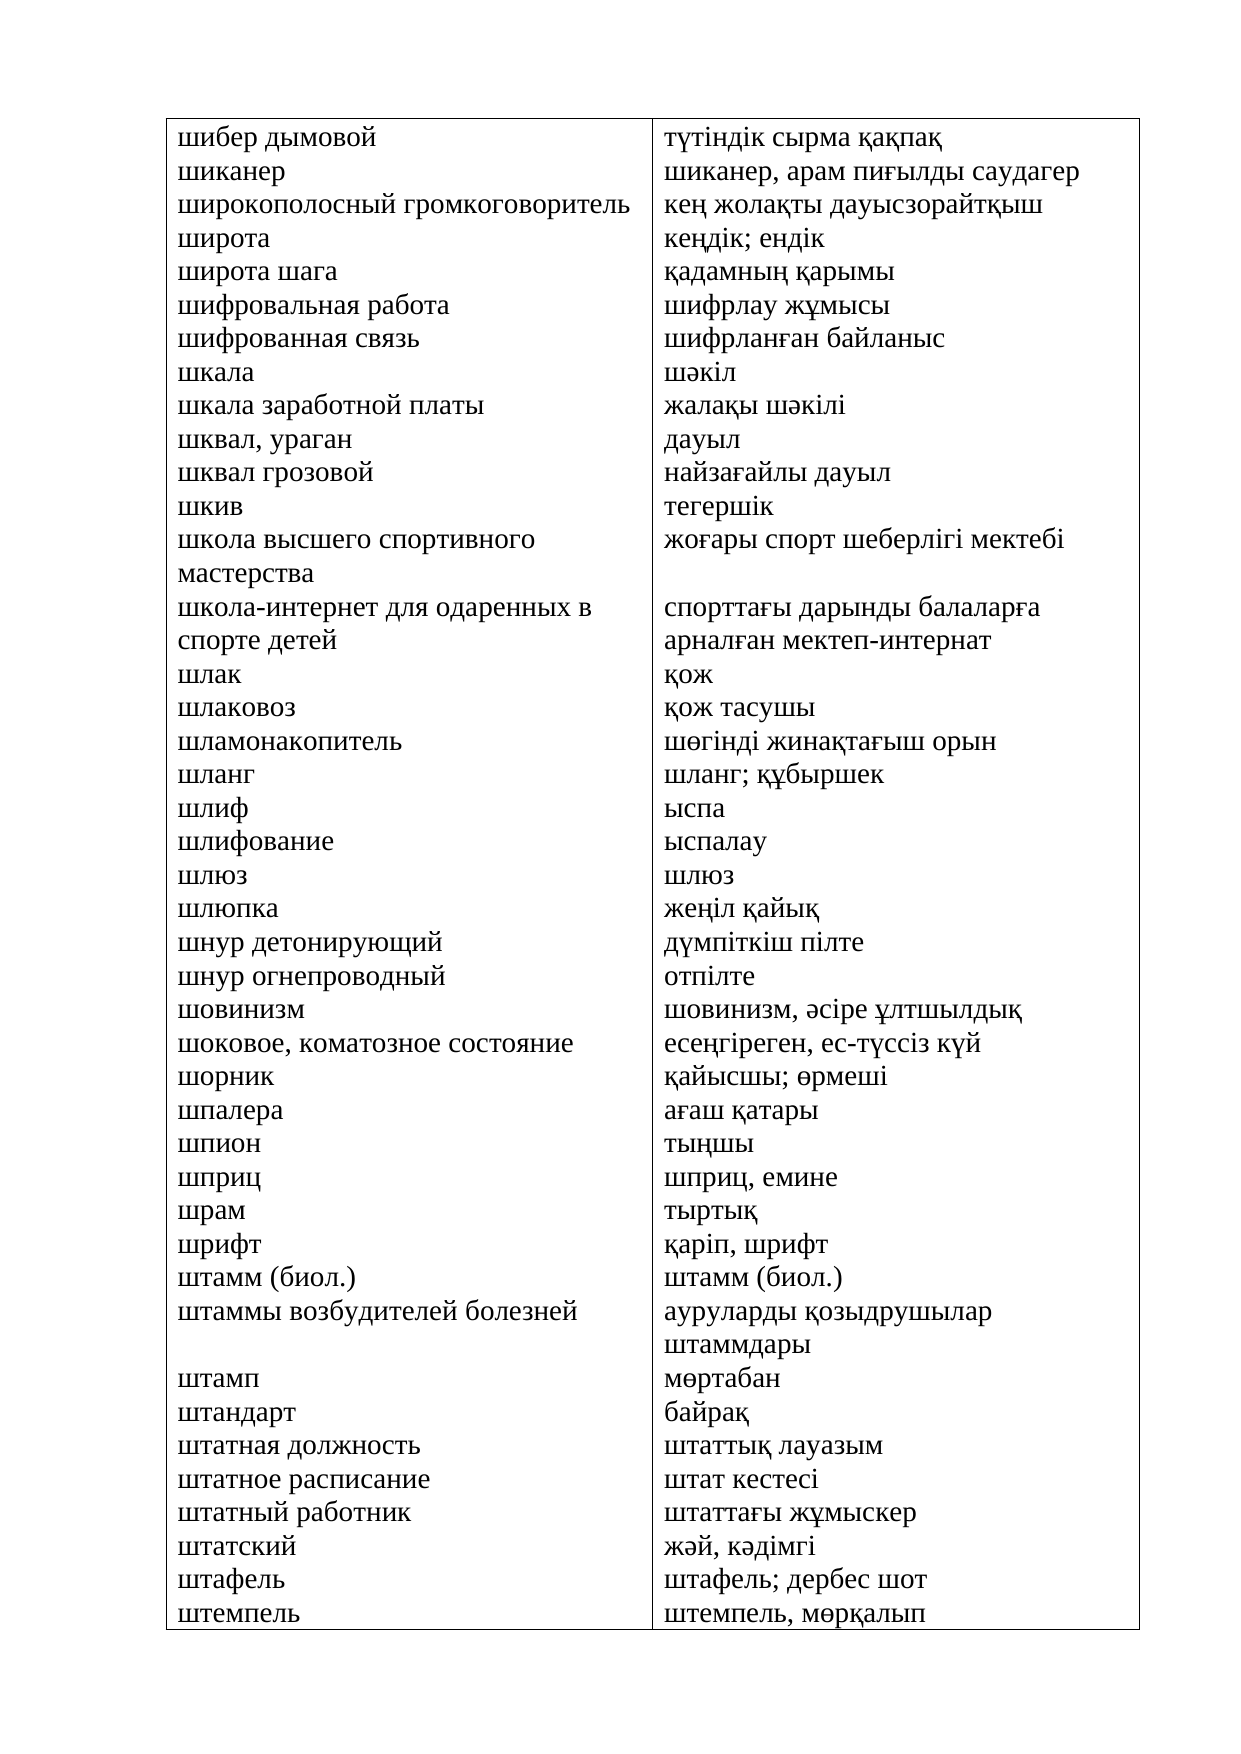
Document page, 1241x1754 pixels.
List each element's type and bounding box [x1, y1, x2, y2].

table_header [653, 119, 1139, 1628]
table_header [167, 119, 652, 1628]
